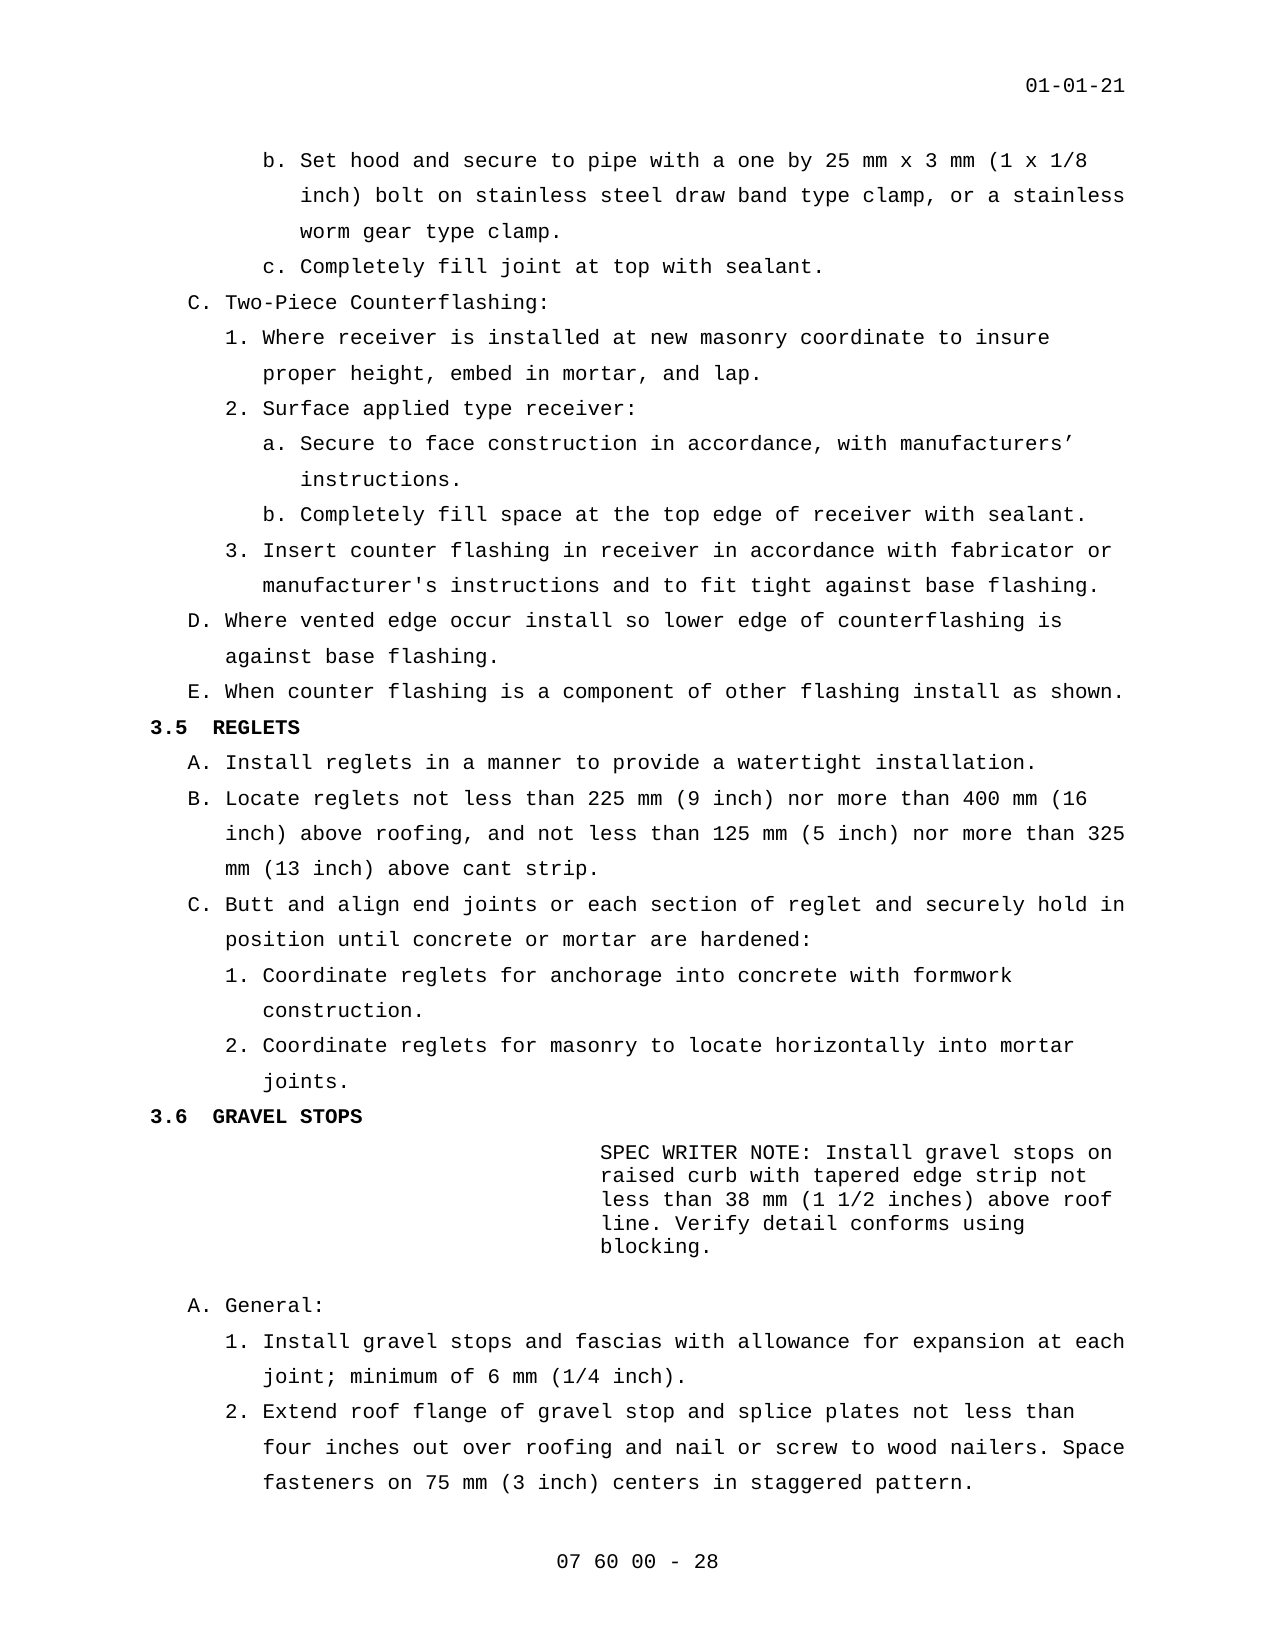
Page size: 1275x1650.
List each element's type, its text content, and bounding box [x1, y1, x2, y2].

text REGLETS [150, 717, 1125, 740]
text Completely fill joint at top with sealant. [262, 256, 1125, 280]
text Set hood and secure to pipe with a one by 25 mm x 3 mm (1 x 1/8 inch) bolt on stainless steel draw band type clamp, or a stainless worm gear type clamp. [262, 150, 1125, 244]
text Butt and align end joints or each section of reglet and securely hold in position until concrete or mortar are hardened: [187, 894, 1125, 953]
text Coordinate reglets for masonry to locate horizontally into mortar joints. [225, 1035, 1125, 1094]
text General: [187, 1295, 1125, 1319]
text SPEC WRITER NOTE: Install gravel stops on raised curb with tapered edge strip not less than 38 mm (1 1/2 inches) above roof line. Verify detail conforms using blocking. [600, 1142, 1125, 1260]
text Coordinate reglets for anchorage into concrete with formwork construction. [225, 964, 1125, 1024]
text Locate reglets not less than 225 mm (9 inch) nor more than 400 mm (16 inch) above roofing, and not less than 125 mm (5 inch) nor more than 325 mm (13 inch) above cant strip. [187, 787, 1125, 882]
text Install gravel stops and fascias with allowance for expansion at each joint; minimum of 6 mm (1/4 inch). [225, 1331, 1125, 1390]
text Surface applied type receiver: [225, 398, 1125, 422]
text Secure to face construction in accordance, with manufacturers’ instructions. [262, 433, 1125, 492]
text Install reglets in a manner to provide a watertight installation. [187, 752, 1125, 776]
text Completely fill space at the top edge of receiver with sealant. [262, 504, 1125, 528]
text When counter flashing is a component of other flashing install as shown. [187, 681, 1125, 705]
text GRAVEL STOPS [150, 1106, 1125, 1130]
text Where vented edge occur install so lower edge of counterflashing is against base flashing. [187, 610, 1125, 669]
text Insert counter flashing in receiver in accordance with fabricator or manufacturer's instructions and to fit tight against base flashing. [225, 539, 1125, 599]
text Where receiver is installed at new masonry coordinate to insure proper height, embed in mortar, and lap. [225, 327, 1125, 386]
text Two-Piece Counterflashing: [187, 292, 1125, 315]
text Extend roof flange of gravel stop and splice plates not less than four inches out over roofing and nail or screw to wood nailers. Space fasteners on 75 mm (3 inch) centers in staggered pattern. [225, 1402, 1125, 1496]
